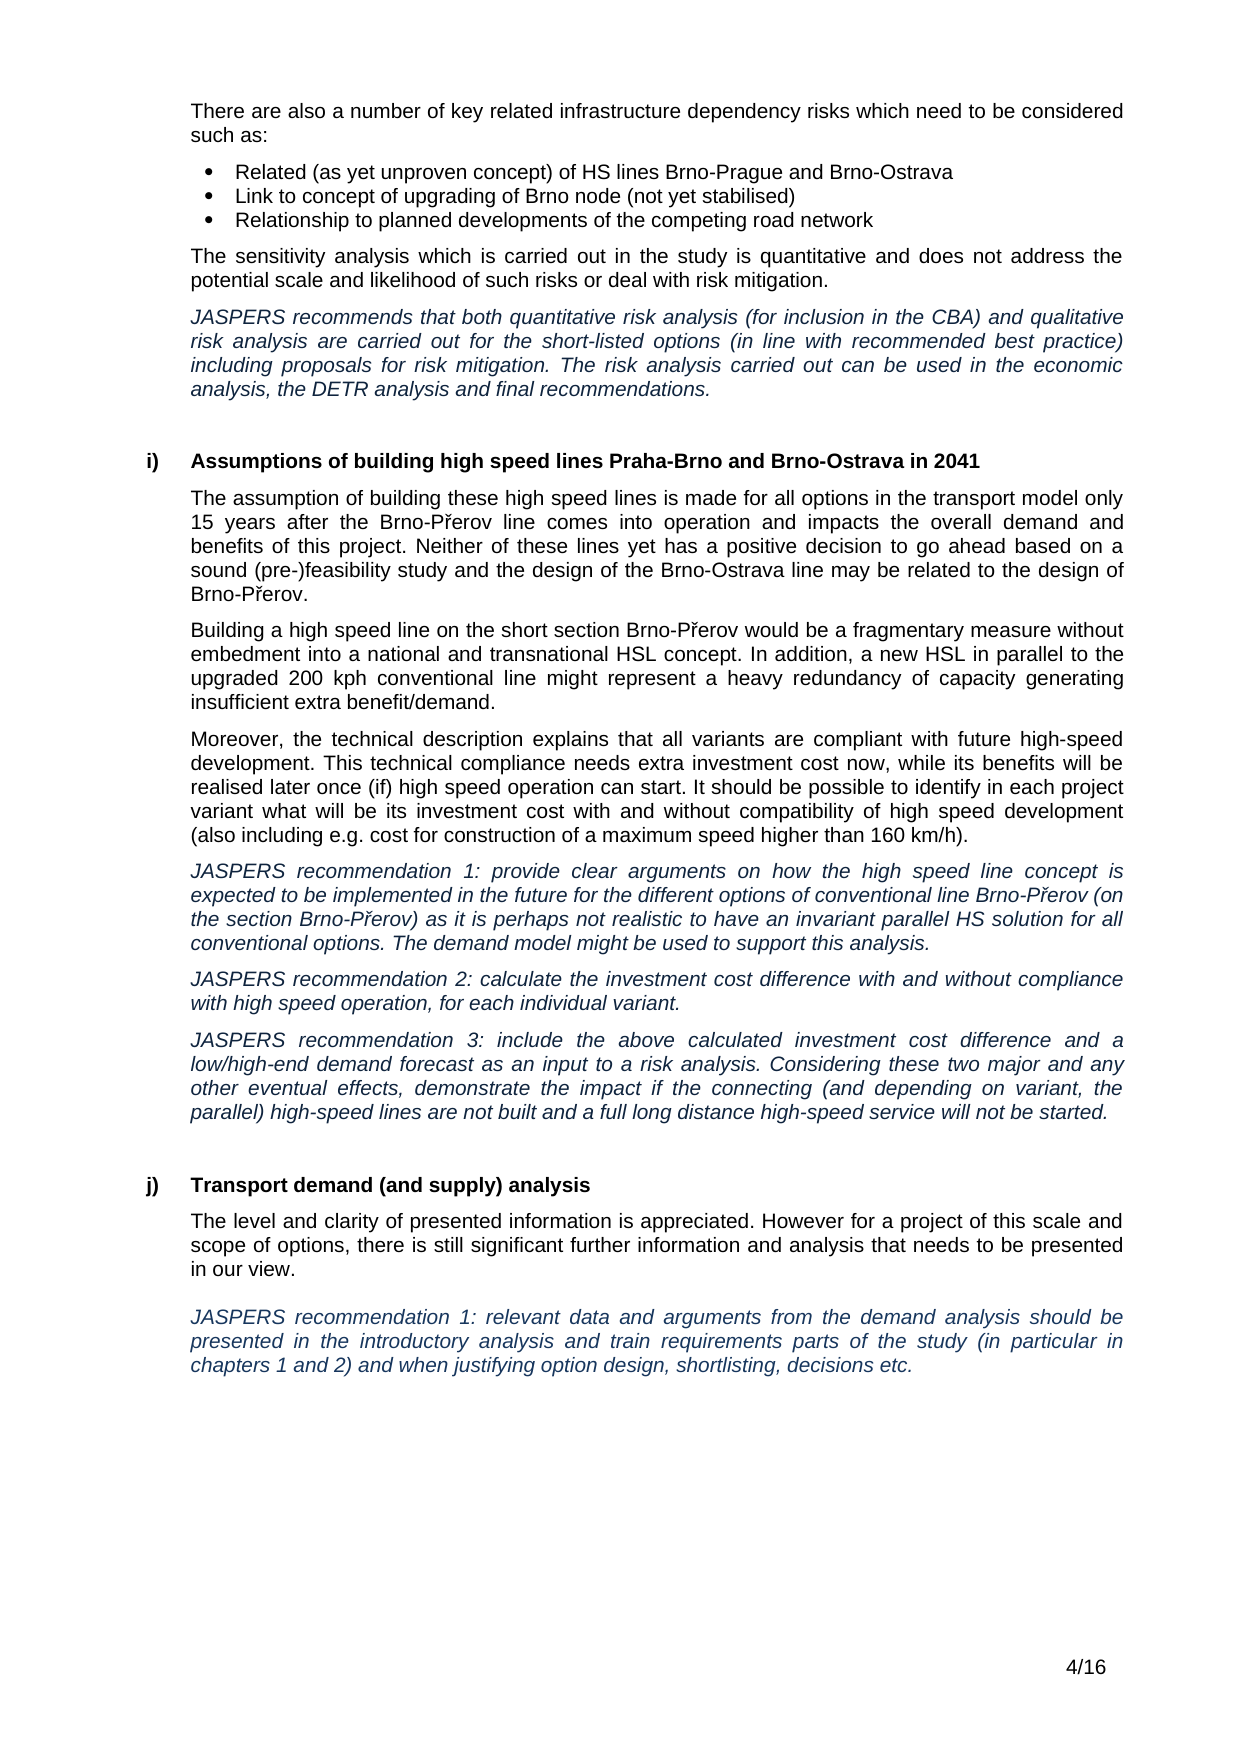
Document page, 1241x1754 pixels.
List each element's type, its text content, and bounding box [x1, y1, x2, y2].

text The level and clarity of presented information is appreciated. However for a project of this scale and scope of options, there is still significant further information and analysis that needs to be presented in our view. [190, 1209, 1125, 1281]
list Transport demand (and supply) analysis [146, 1173, 1125, 1197]
text JASPERS recommendation 3: include the above calculated investment cost difference and a low/high-end demand forecast as an input to a risk analysis. Considering these two major and any other eventual effects, demonstrate the impact if the connecting (and depending on variant, the parallel) high-speed lines are not built and a full long distance high-speed service will not be started. [190, 1028, 1125, 1123]
list Related (as yet unproven concept) of HS lines Brno-Prague and Brno-Ostrava [205, 159, 1125, 183]
text JASPERS recommends that both quantitative risk analysis (for inclusion in the CBA) and qualitative risk analysis are carried out for the short-listed options (in line with recommended best practice) including proposals for risk mitigation. The risk analysis carried out can be used in the economic analysis, the DETR analysis and final recommendations. [190, 304, 1125, 400]
text There are also a number of key related infrastructure dependency risks which need to be considered such as: [190, 99, 1125, 147]
list Assumptions of building high speed lines Praha-Brno and Brno-Ostrava in 2041 [146, 449, 1125, 473]
text JASPERS recommendation 1: relevant data and arguments from the demand analysis should be presented in the introductory analysis and train requirements parts of the study (in particular in chapters 1 and 2) and when justifying option design, shortlisting, decisions etc. [190, 1305, 1125, 1377]
text Moreover, the technical description explains that all variants are compliant with future high-speed development. This technical compliance needs extra investment cost now, while its benefits will be realised later once (if) high speed operation can start. It should be possible to identify in each project variant what will be its investment cost with and without compatibility of high speed development (also including e.g. cost for construction of a maximum speed higher than 160 km/h). [190, 727, 1125, 846]
list Relationship to planned developments of the competing road network [205, 208, 1125, 232]
text JASPERS recommendation 2: calculate the investment cost difference with and without compliance with high speed operation, for each individual variant. [190, 967, 1125, 1015]
text The sensitivity analysis which is carried out in the study is quantitative and does not address the potential scale and likelihood of such risks or deal with risk mitigation. [190, 244, 1125, 292]
text JASPERS recommendation 1: provide clear arguments on how the high speed line concept is expected to be implemented in the future for the different options of conventional line Brno-Přerov (on the section Brno-Přerov) as it is perhaps not realistic to have an invariant parallel HS solution for all conventional options. The demand model might be used to support this analysis. [190, 859, 1125, 955]
text The assumption of building these high speed lines is made for all options in the transport model only 15 years after the Brno-Přerov line comes into operation and impacts the overall demand and benefits of this project. Neither of these lines yet has a positive decision to go ahead based on a sound (pre-)feasibility study and the design of the Brno-Ostrava line may be related to the design of Brno-Přerov. [190, 486, 1125, 606]
text Building a high speed line on the short section Brno-Přerov would be a fragmentary measure without embedment into a national and transnational HSL concept. In addition, a new HSL in parallel to the upgraded 200 kph conventional line might represent a heavy redundancy of capacity generating insufficient extra benefit/demand. [190, 618, 1125, 714]
list Link to concept of upgrading of Brno node (not yet stabilised) [205, 183, 1125, 208]
